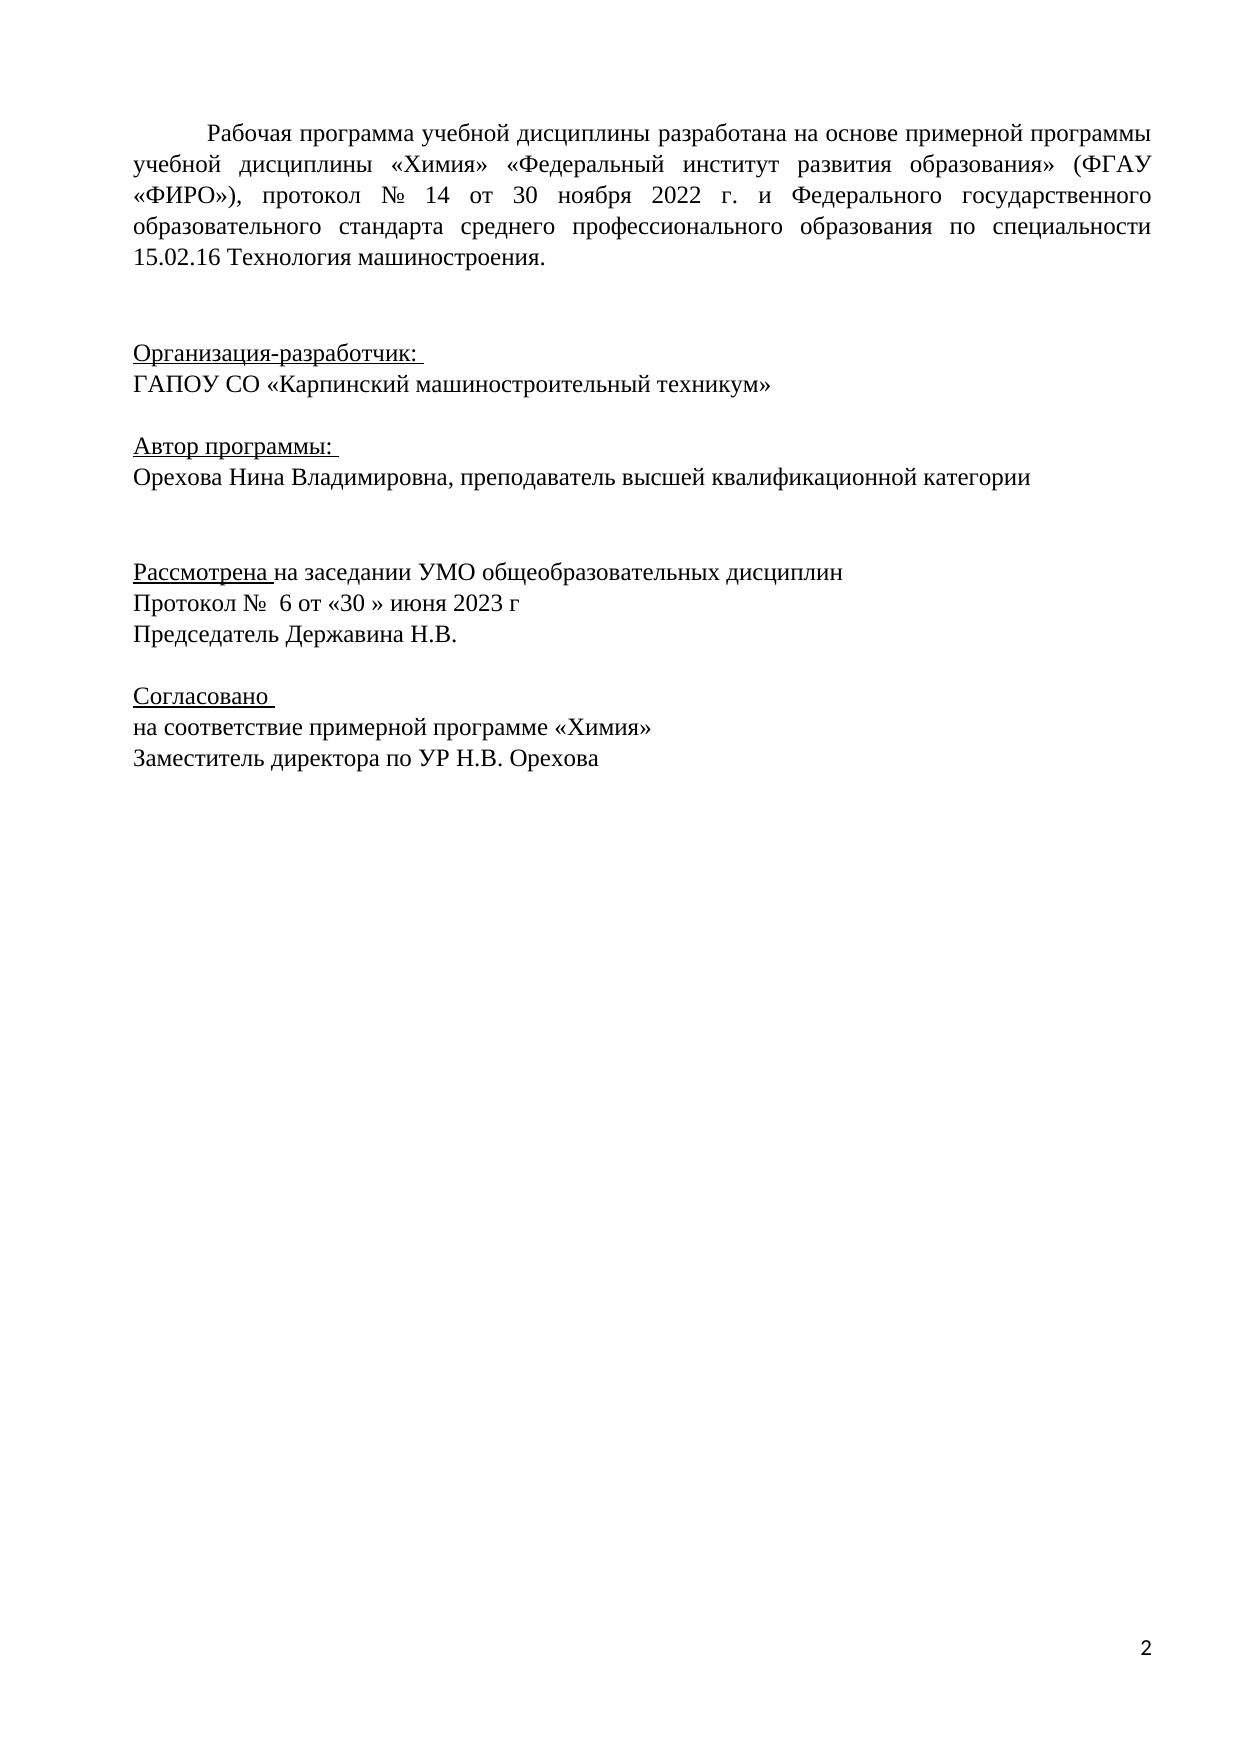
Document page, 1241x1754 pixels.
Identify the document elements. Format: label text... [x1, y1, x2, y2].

text Орехова Нина Владимировна, преподаватель высшей квалификационной категории [133, 462, 1152, 491]
text Согласовано [133, 681, 1152, 710]
text Заместитель директора по УР Н.В. Орехова [133, 743, 1152, 772]
text Рабочая программа учебной дисциплины разработана на основе примерной программы учебной дисциплины «Химия» «Федеральный институт развития образования» (ФГАУ «ФИРО»), протокол № 14 от 30 ноября 2022 г. и Федерального государственного образовательного стандарта среднего профессионального образования по специальности 15.02.16 Технология машиностроения. [133, 118, 1152, 271]
text Автор программы: [133, 431, 1152, 459]
text Протокол № 6 от «30 » июня 2023 г [133, 588, 1152, 617]
text Председатель Державина Н.В. [133, 619, 1152, 648]
text Рассмотрена на заседании УМО общеобразовательных дисциплин [133, 557, 1152, 586]
text Организация-разработчик: [133, 338, 1152, 366]
text на соответствие примерной программе «Химия» [133, 712, 1152, 741]
text ГАПОУ СО «Карпинский машиностроительный техникум» [133, 369, 1152, 397]
